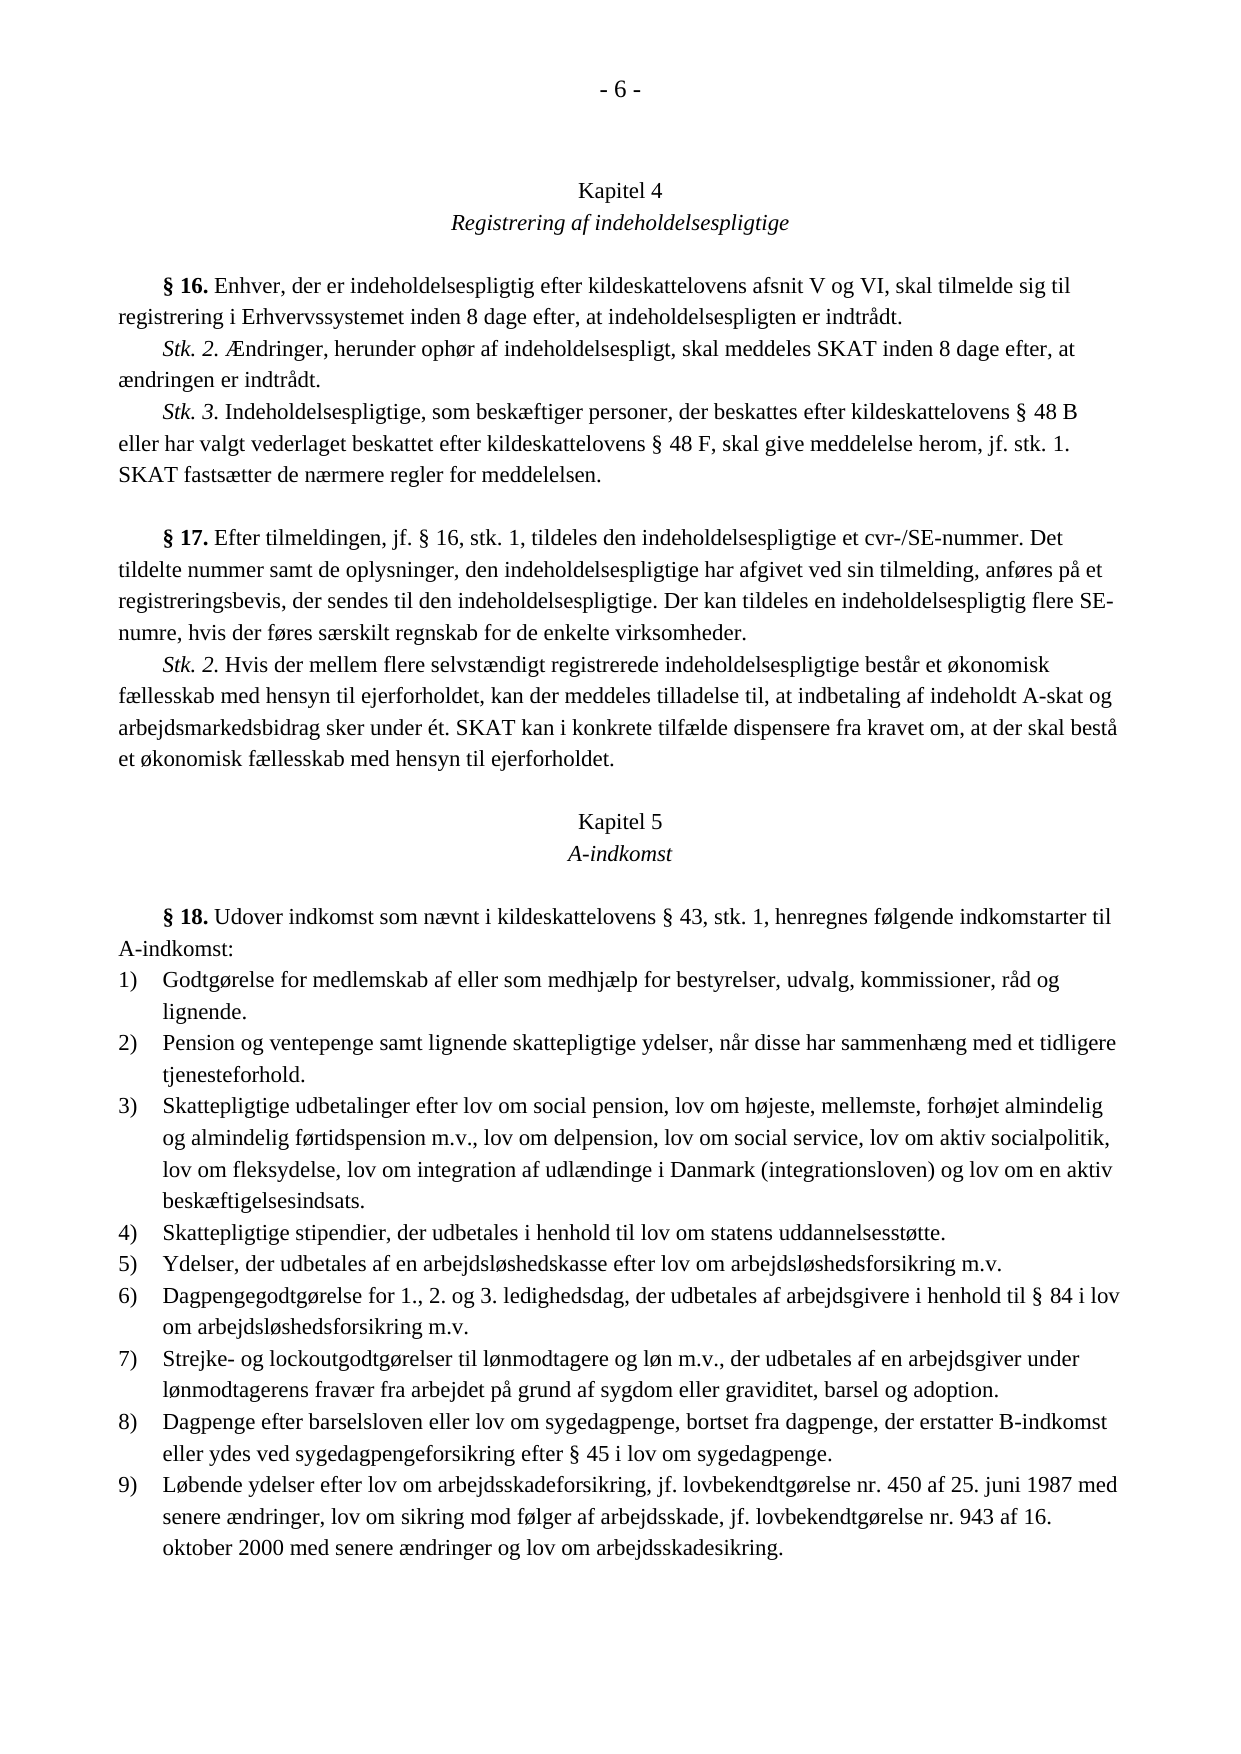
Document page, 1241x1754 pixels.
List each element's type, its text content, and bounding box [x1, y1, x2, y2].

list Skattepligtige udbetalinger efter lov om social pension, lov om højeste, mellemste, forhøjet almindelig og almindelig førtidspension m.v., lov om delpension, lov om social service, lov om aktiv socialpolitik, lov om fleksydelse, lov om integration af udlændinge i Danmark (integrationsloven) og lov om en aktiv beskæftigelsesindsats. [118, 1092, 1122, 1213]
list Skattepligtige stipendier, der udbetales i henhold til lov om statens uddannelsesstøtte. [118, 1219, 1122, 1245]
list Dagpenge efter barselsloven eller lov om sygedagpenge, bortset fra dagpenge, der erstatter B-indkomst eller ydes ved sygedagpengeforsikring efter § 45 i lov om sygedagpenge. [118, 1408, 1122, 1466]
text Stk. 2. Hvis der mellem flere selvstændigt registrerede indeholdelsespligtige består et økonomisk fællesskab med hensyn til ejerforholdet, kan der meddeles tilladelse til, at indbetaling af indeholdt A-skat og arbejdsmarkedsbidrag sker under ét. SKAT kan i konkrete tilfælde dispensere fra kravet om, at der skal bestå et økonomisk fællesskab med hensyn til ejerforholdet. [118, 651, 1122, 772]
list Strejke- og lockoutgodtgørelser til lønmodtagere og løn m.v., der udbetales af en arbejdsgiver under lønmodtagerens fravær fra arbejdet på grund af sygdom eller graviditet, barsel og adoption. [118, 1345, 1122, 1403]
list Pension og ventepenge samt lignende skattepligtige ydelser, når disse har sammenhæng med et tidligere tjenesteforhold. [118, 1029, 1122, 1087]
text A-indkomst [118, 840, 1122, 866]
text Stk. 3. Indeholdelsespligtige, som beskæftiger personer, der beskattes efter kildeskattelovens § 48 B eller har valgt vederlaget beskattet efter kildeskattelovens § 48 F, skal give meddelelse herom, jf. stk. 1. SKAT fastsætter de nærmere regler for meddelelsen. [118, 398, 1122, 488]
text § 17. Efter tilmeldingen, jf. § 16, stk. 1, tildeles den indeholdelsespligtige et cvr-/SE-nummer. Det tildelte nummer samt de oplysninger, den indeholdelsespligtige har afgivet ved sin tilmelding, anføres på et registreringsbevis, der sendes til den indeholdelsespligtige. Der kan tildeles en indeholdelsespligtig flere SE-numre, hvis der føres særskilt regnskab for de enkelte virksomheder. [118, 524, 1122, 645]
list Løbende ydelser efter lov om arbejdsskadeforsikring, jf. lovbekendtgørelse nr. 450 af 25. juni 1987 med senere ændringer, lov om sikring mod følger af arbejdsskade, jf. lovbekendtgørelse nr. 943 af 16. oktober 2000 med senere ændringer og lov om arbejdsskadesikring. [118, 1471, 1122, 1561]
text Kapitel 4 [118, 177, 1122, 203]
list Ydelser, der udbetales af en arbejdsløshedskasse efter lov om arbejdsløshedsforsikring m.v. [118, 1250, 1122, 1277]
text § 16. Enhver, der er indeholdelsespligtig efter kildeskattelovens afsnit V og VI, skal tilmelde sig til registrering i Erhvervssystemet inden 8 dage efter, at indeholdelsespligten er indtrådt. [118, 272, 1122, 330]
list Dagpengegodtgørelse for 1., 2. og 3. ledighedsdag, der udbetales af arbejdsgivere i henhold til § 84 i lov om arbejdsløshedsforsikring m.v. [118, 1282, 1122, 1340]
text Registrering af indeholdelsespligtige [118, 209, 1122, 235]
text § 18. Udover indkomst som nævnt i kildeskattelovens § 43, stk. 1, henregnes følgende indkomstarter til A-indkomst: [118, 903, 1122, 961]
list Godtgørelse for medlemskab af eller som medhjælp for bestyrelser, udvalg, kommissioner, råd og lignende. [118, 966, 1122, 1024]
text Stk. 2. Ændringer, herunder ophør af indeholdelsespligt, skal meddeles SKAT inden 8 dage efter, at ændringen er indtrådt. [118, 335, 1122, 393]
text Kapitel 5 [118, 808, 1122, 835]
